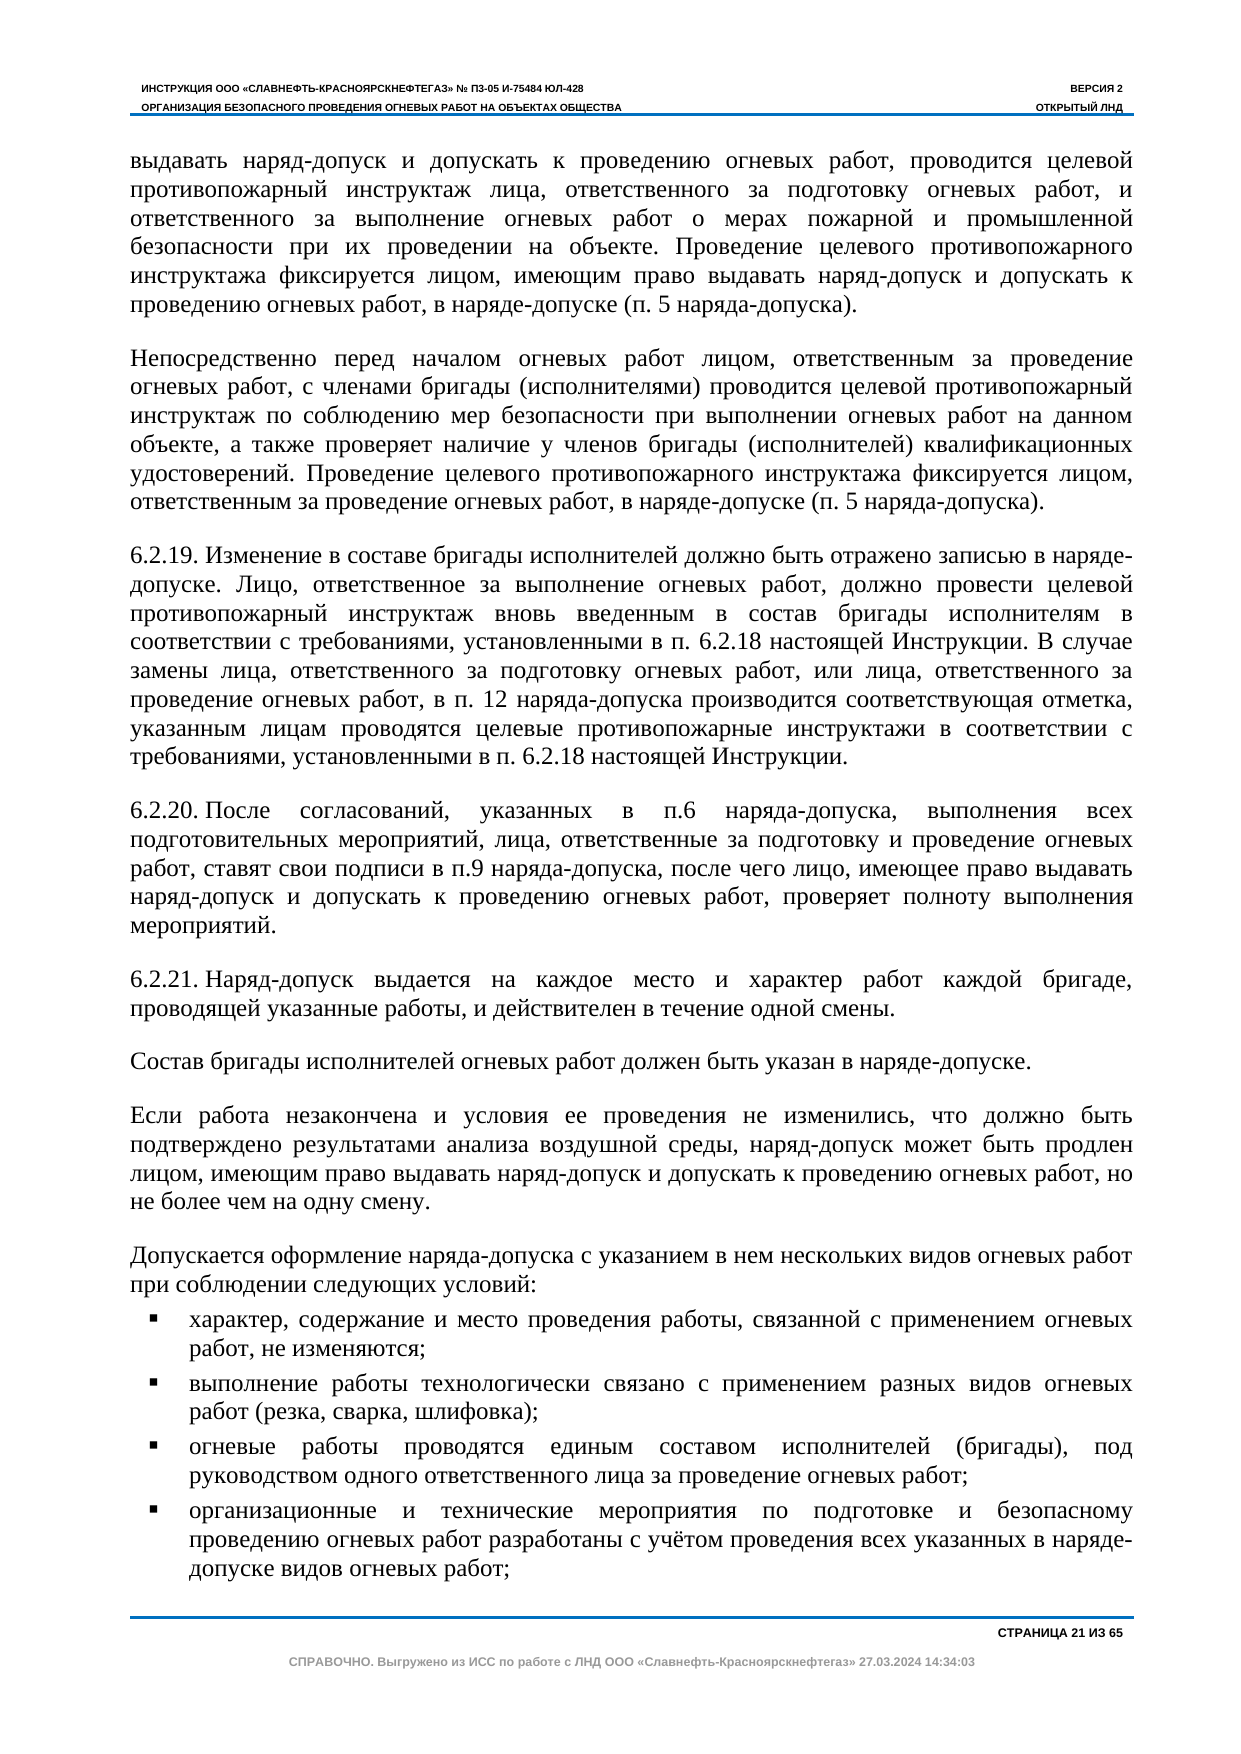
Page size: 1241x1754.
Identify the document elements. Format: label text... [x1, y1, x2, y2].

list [130, 145, 1134, 318]
list Наряд-допуск выдается на каждое место и характер работ каждой бригаде, проводящей указанные работы, и действителен в течение одной смены. [130, 964, 1134, 1021]
list выполнение работы технологически связано с применением разных видов огневых работ (резка, сварка, шлифовка); [148, 1368, 1134, 1425]
list организационные и технические мероприятия по подготовке и безопасному проведению огневых работ разработаны с учётом проведения всех указанных в наряде-допуске видов огневых работ; [148, 1495, 1134, 1581]
text Если работа незакончена и условия ее проведения не изменились, что должно быть подтверждено результатами анализа воздушной среды, наряд-допуск может быть продлен лицом, имеющим право выдавать наряд-допуск и допускать к проведению огневых работ, но не более чем на одну смену. [130, 1100, 1134, 1215]
text Допускается оформление наряда-допуска с указанием в нем нескольких видов огневых работ при соблюдении следующих условий: [130, 1240, 1134, 1298]
text Непосредственно перед началом огневых работ лицом, ответственным за проведение огневых работ, с членами бригады (исполнителями) проводится целевой противопожарный инструктаж по соблюдению мер безопасности при выполнении огневых работ на данном объекте, а также проверяет наличие у членов бригады (исполнителей) квалификационных удостоверений. Проведение целевого противопожарного инструктажа фиксируется лицом, ответственным за проведение огневых работ, в наряде-допуске (п. 5 наряда-допуска). [130, 343, 1134, 515]
list Изменение в составе бригады исполнителей должно быть отражено записью в наряде-допуске. Лицо, ответственное за выполнение огневых работ, должно провести целевой противопожарный инструктаж вновь введенным в состав бригады исполнителям в соответствии с требованиями, установленными в п. 6.2.18 настоящей Инструкции. В случае замены лица, ответственного за подготовку огневых работ, или лица, ответственного за проведение огневых работ, в п. 12 наряда-допуска производится соответствующая отметка, указанным лицам проводятся целевые противопожарные инструктажи в соответствии с требованиями, установленными в п. 6.2.18 настоящей Инструкции. [130, 540, 1134, 770]
text Состав бригады исполнителей огневых работ должен быть указан в наряде-допуске. [130, 1046, 1134, 1075]
list характер, содержание и место проведения работы, связанной с применением огневых работ, не изменяются; [148, 1304, 1134, 1361]
list огневые работы проводятся единым составом исполнителей (бригады), под руководством одного ответственного лица за проведение огневых работ; [148, 1431, 1134, 1489]
list После согласований, указанных в п.6 наряда-допуска, выполнения всех подготовительных мероприятий, лица, ответственные за подготовку и проведение огневых работ, ставят свои подписи в п.9 наряда-допуска, после чего лицо, имеющее право выдавать наряд-допуск и допускать к проведению огневых работ, проверяет полноту выполнения мероприятий. [130, 795, 1134, 939]
